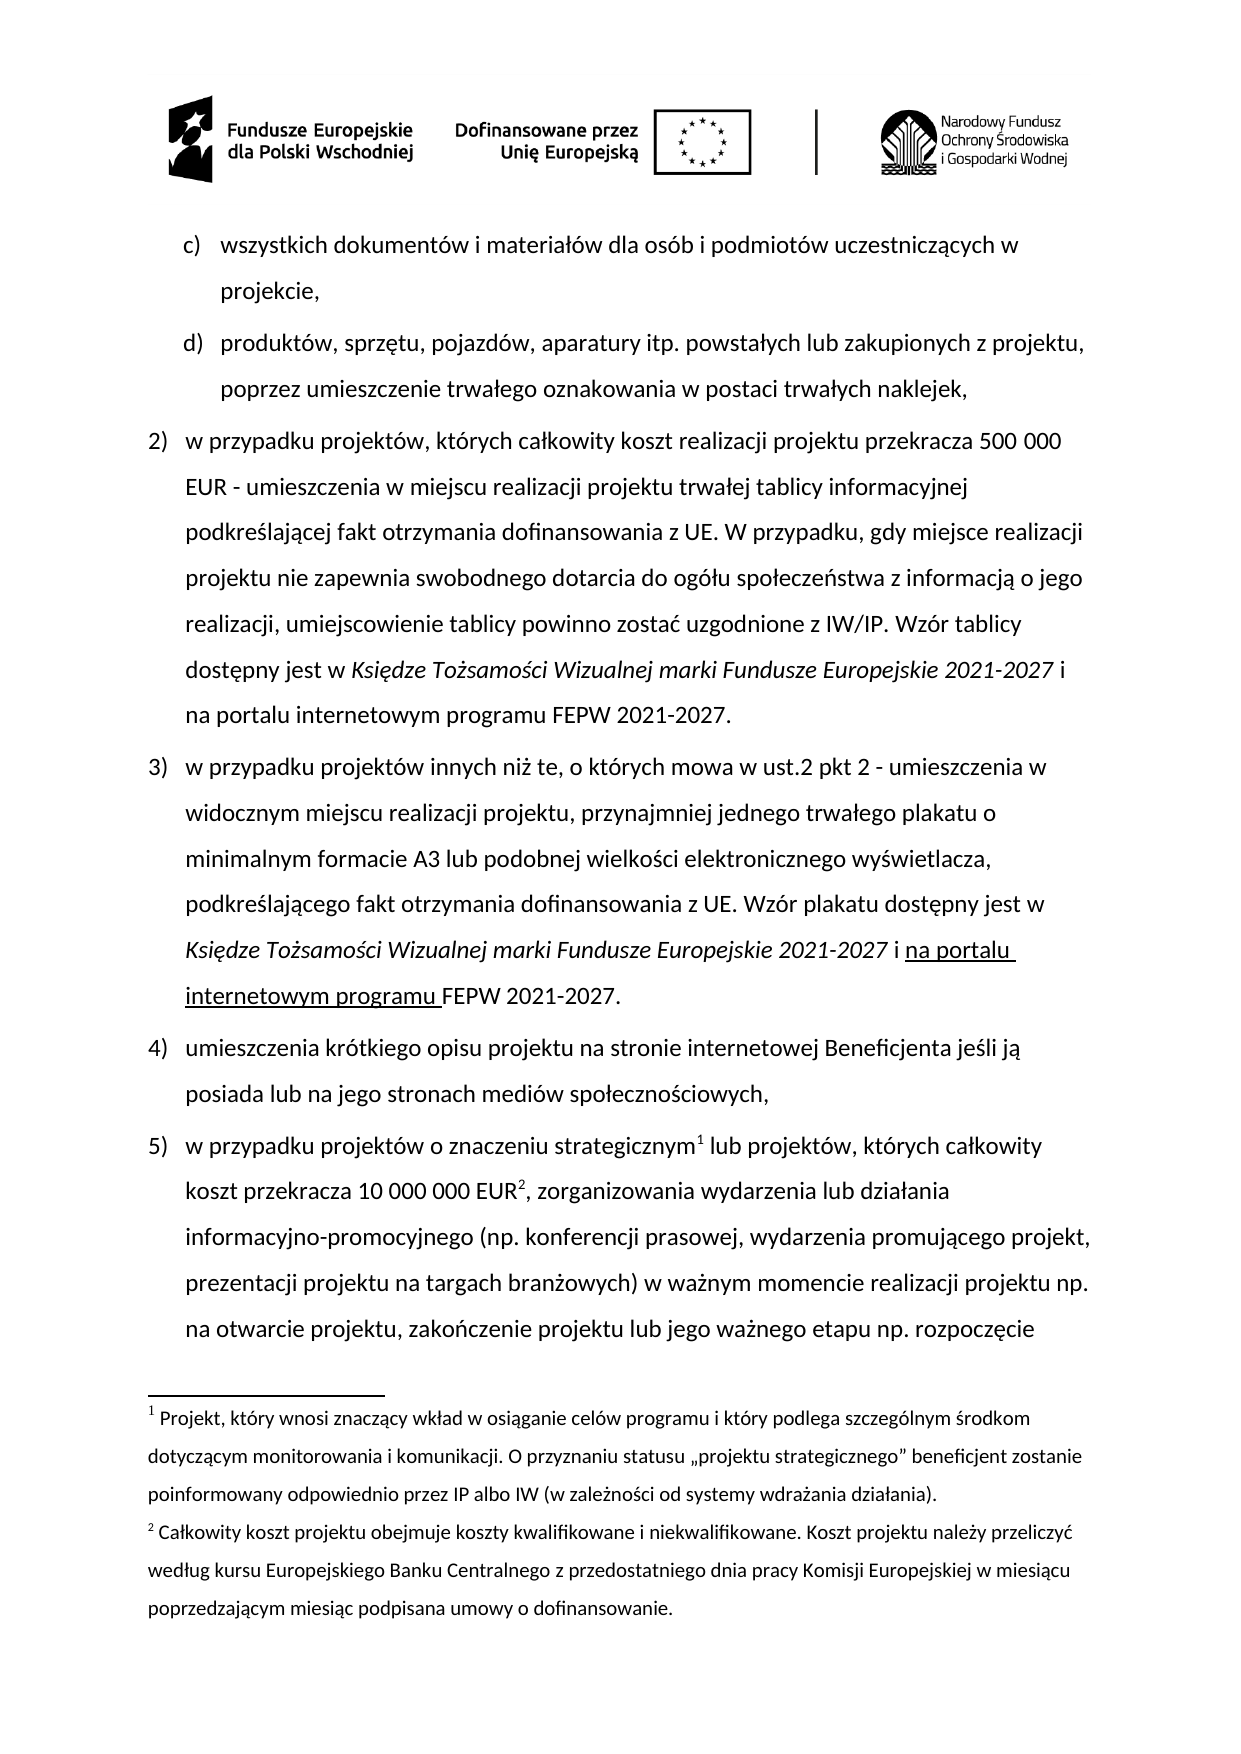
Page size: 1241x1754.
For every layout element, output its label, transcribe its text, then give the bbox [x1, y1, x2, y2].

list umieszczenia krótkiego opisu projektu na stronie internetowej Beneficjenta jeśli ją posiada lub na jego stronach mediów społecznościowych, [148, 1032, 1093, 1108]
picture [147, 73, 1092, 205]
list produktów, sprzętu, pojazdów, aparatury itp. powstałych lub zakupionych z projektu, poprzez umieszczenie trwałego oznakowania w postaci trwałych naklejek, [183, 327, 1093, 404]
list w przypadku projektów innych niż te, o których mowa w ust.2 pkt 2 - umieszczenia w widocznym miejscu realizacji projektu, przynajmniej jednego trwałego plakatu o minimalnym formacie A3 lub podobnej wielkości elektronicznego wyświetlacza, podkreślającego fakt otrzymania dofinansowania z UE. Wzór plakatu dostępny jest w Księdze Tożsamości Wizualnej marki Fundusze Europejskie 2021-2027 i na portalu internetowym programu FEPW 2021-2027. [148, 751, 1093, 1011]
list wszystkich dokumentów i materiałów dla osób i podmiotów uczestniczących w projekcie, [183, 230, 1093, 306]
list w przypadku projektów, których całkowity koszt realizacji projektu przekracza 500 000 EUR - umieszczenia w miejscu realizacji projektu trwałej tablicy informacyjnej podkreślającej fakt otrzymania dofinansowania z UE. W przypadku, gdy miejsce realizacji projektu nie zapewnia swobodnego dotarcia do ogółu społeczeństwa z informacją o jego realizacji, umiejscowienie tablicy powinno zostać uzgodnione z IW/IP. Wzór tablicy dostępny jest w Księdze Tożsamości Wizualnej marki Fundusze Europejskie 2021-2027 i na portalu internetowym programu FEPW 2021-2027. [148, 425, 1093, 730]
